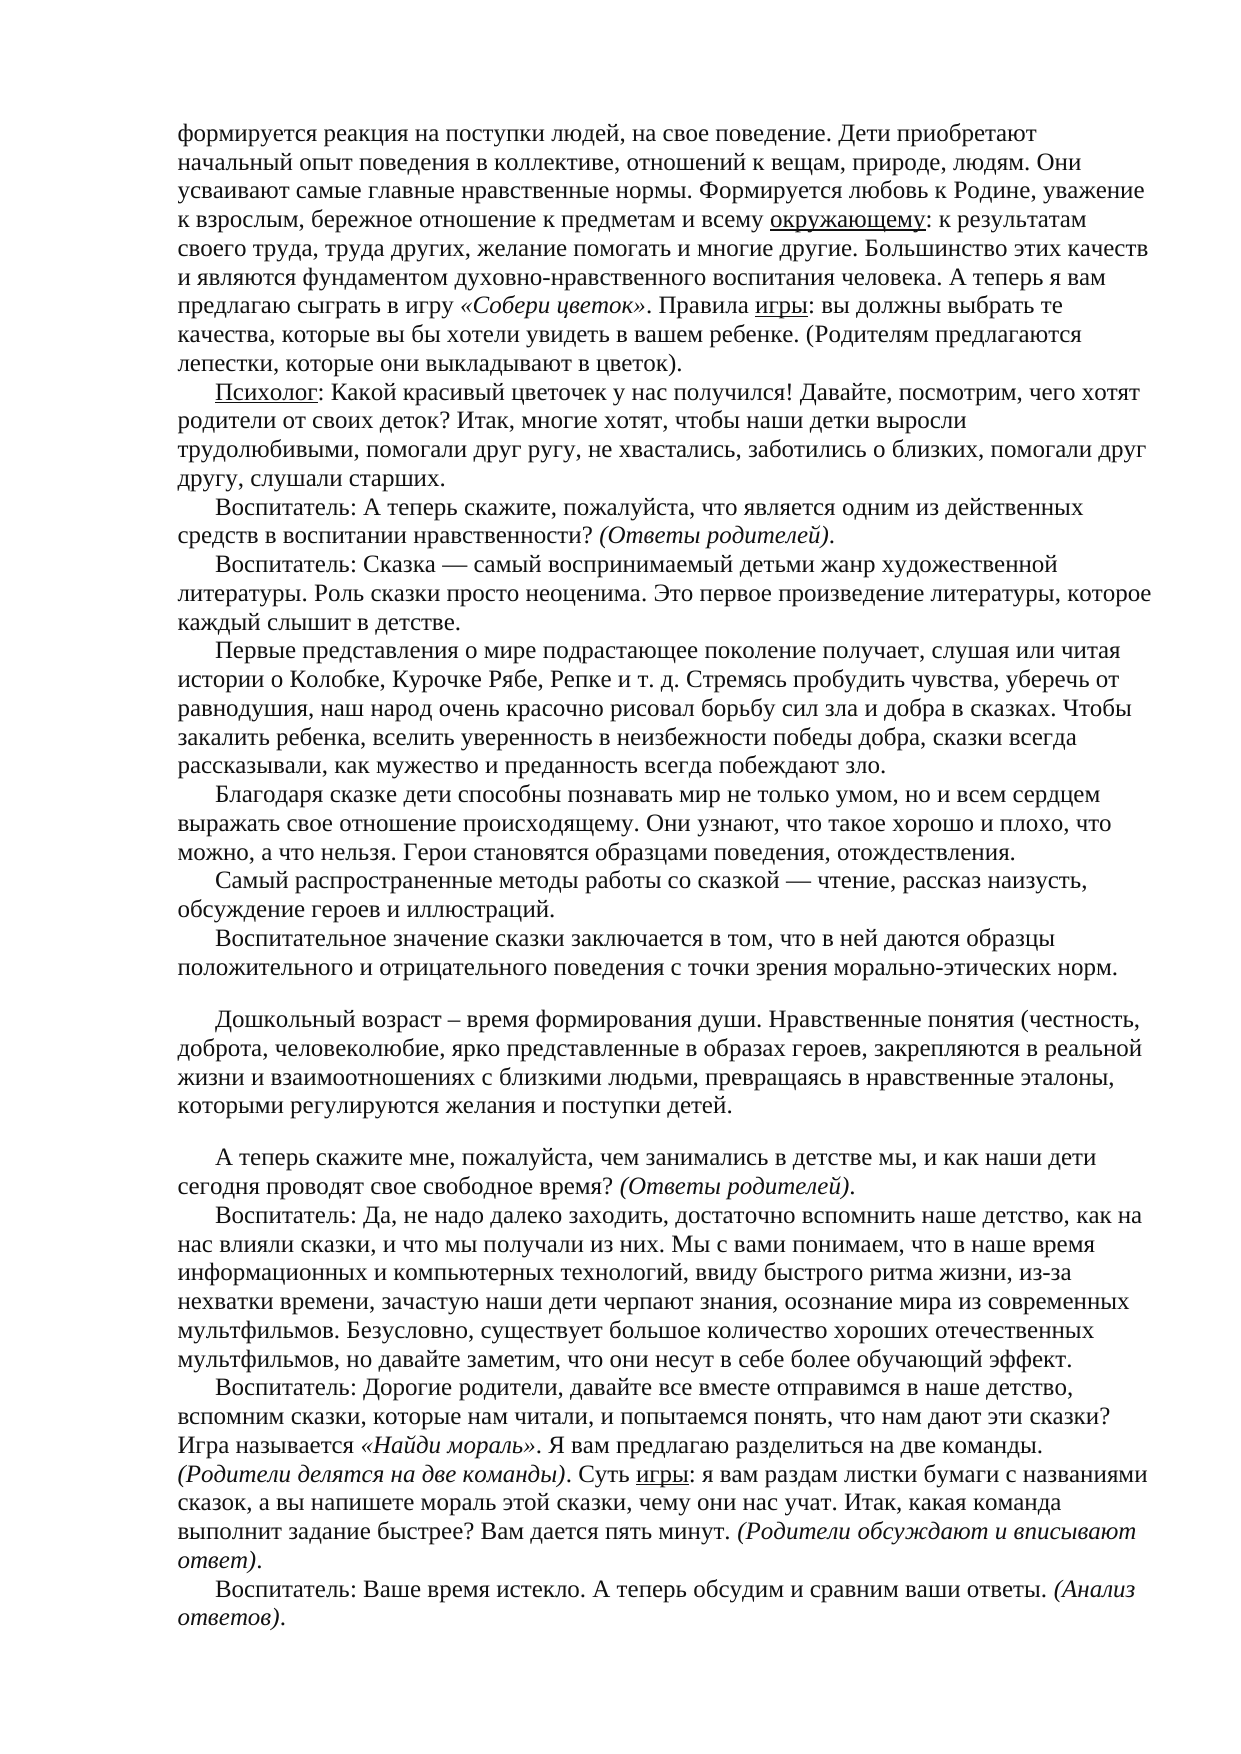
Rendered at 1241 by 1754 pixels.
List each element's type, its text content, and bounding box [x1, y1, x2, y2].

text Дошкольный возраст – время формирования души. Нравственные понятия (честность, доброта, человеколюбие, ярко представленные в образах героев, закрепляются в реальной жизни и взаимоотношениях с близкими людьми, превращаясь в нравственные эталоны, которыми регулируются желания и поступки детей. [177, 1004, 1152, 1119]
text Воспитатель: Сказка — самый воспринимаемый детьми жанр художественной литературы. Роль сказки просто неоценима. Это первое произведение литературы, которое каждый слышит в детстве. [177, 549, 1152, 636]
text Благодаря сказке дети способны познавать мир не только умом, но и всем сердцем выражать свое отношение происходящему. Они узнают, что такое хорошо и плохо, что можно, а что нельзя. Герои становятся образцами поведения, отождествления. [177, 779, 1152, 866]
text Воспитатель: Ваше время истекло. А теперь обсудим и сравним ваши ответы. (Анализ ответов). [177, 1574, 1152, 1631]
text А теперь скажите мне, пожалуйста, чем занимались в детстве мы, и как наши дети сегодня проводят свое свободное время? (Ответы родителей). [177, 1142, 1152, 1200]
text Первые представления о мире подрастающее поколение получает, слушая или читая истории о Колобке, Курочке Рябе, Репке и т. д. Стремясь пробудить чувства, уберечь от равнодушия, наш народ очень красочно рисовал борьбу сил зла и добра в сказках. Чтобы закалить ребенка, вселить уверенность в неизбежности победы добра, сказки всегда рассказывали, как мужество и преданность всегда побеждают зло. [177, 636, 1152, 779]
text Воспитательное значение сказки заключается в том, что в ней даются образцы положительного и отрицательного поведения с точки зрения морально-этических норм. [177, 923, 1152, 981]
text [177, 118, 1152, 377]
text Воспитатель: А теперь скажите, пожалуйста, что является одним из действенных средств в воспитании нравственности? (Ответы родителей). [177, 492, 1152, 549]
text Воспитатель: Дорогие родители, давайте все вместе отправимся в наше детство, вспомним сказки, которые нам читали, и попытаемся понять, что нам дают эти сказки? Игра называется «Найди мораль». Я вам предлагаю разделиться на две команды. (Родители делятся на две команды). Суть игры: я вам раздам листки бумаги с названиями сказок, а вы напишете мораль этой сказки, чему они нас учат. Итак, какая команда выполнит задание быстрее? Вам дается пять минут. (Родители обсуждают и вписывают ответ). [177, 1372, 1152, 1574]
text Воспитатель: Да, не надо далеко заходить, достаточно вспомнить наше детство, как на нас влияли сказки, и что мы получали из них. Мы с вами понимаем, что в наше время информационных и компьютерных технологий, ввиду быстрого ритма жизни, из-за нехватки времени, зачастую наши дети черпают знания, осознание мира из современных мультфильмов. Безусловно, существует большое количество хороших отечественных мультфильмов, но давайте заметим, что они несут в себе более обучающий эффект. [177, 1200, 1152, 1372]
text Самый распространенные методы работы со сказкой — чтение, рассказ наизусть, обсуждение героев и иллюстраций. [177, 866, 1152, 923]
text Психолог: Какой красивый цветочек у нас получился! Давайте, посмотрим, чего хотят родители от своих деток? Итак, многие хотят, чтобы наши детки выросли трудолюбивыми, помогали друг ругу, не хвастались, заботились о близких, помогали друг другу, слушали старших. [177, 377, 1152, 492]
